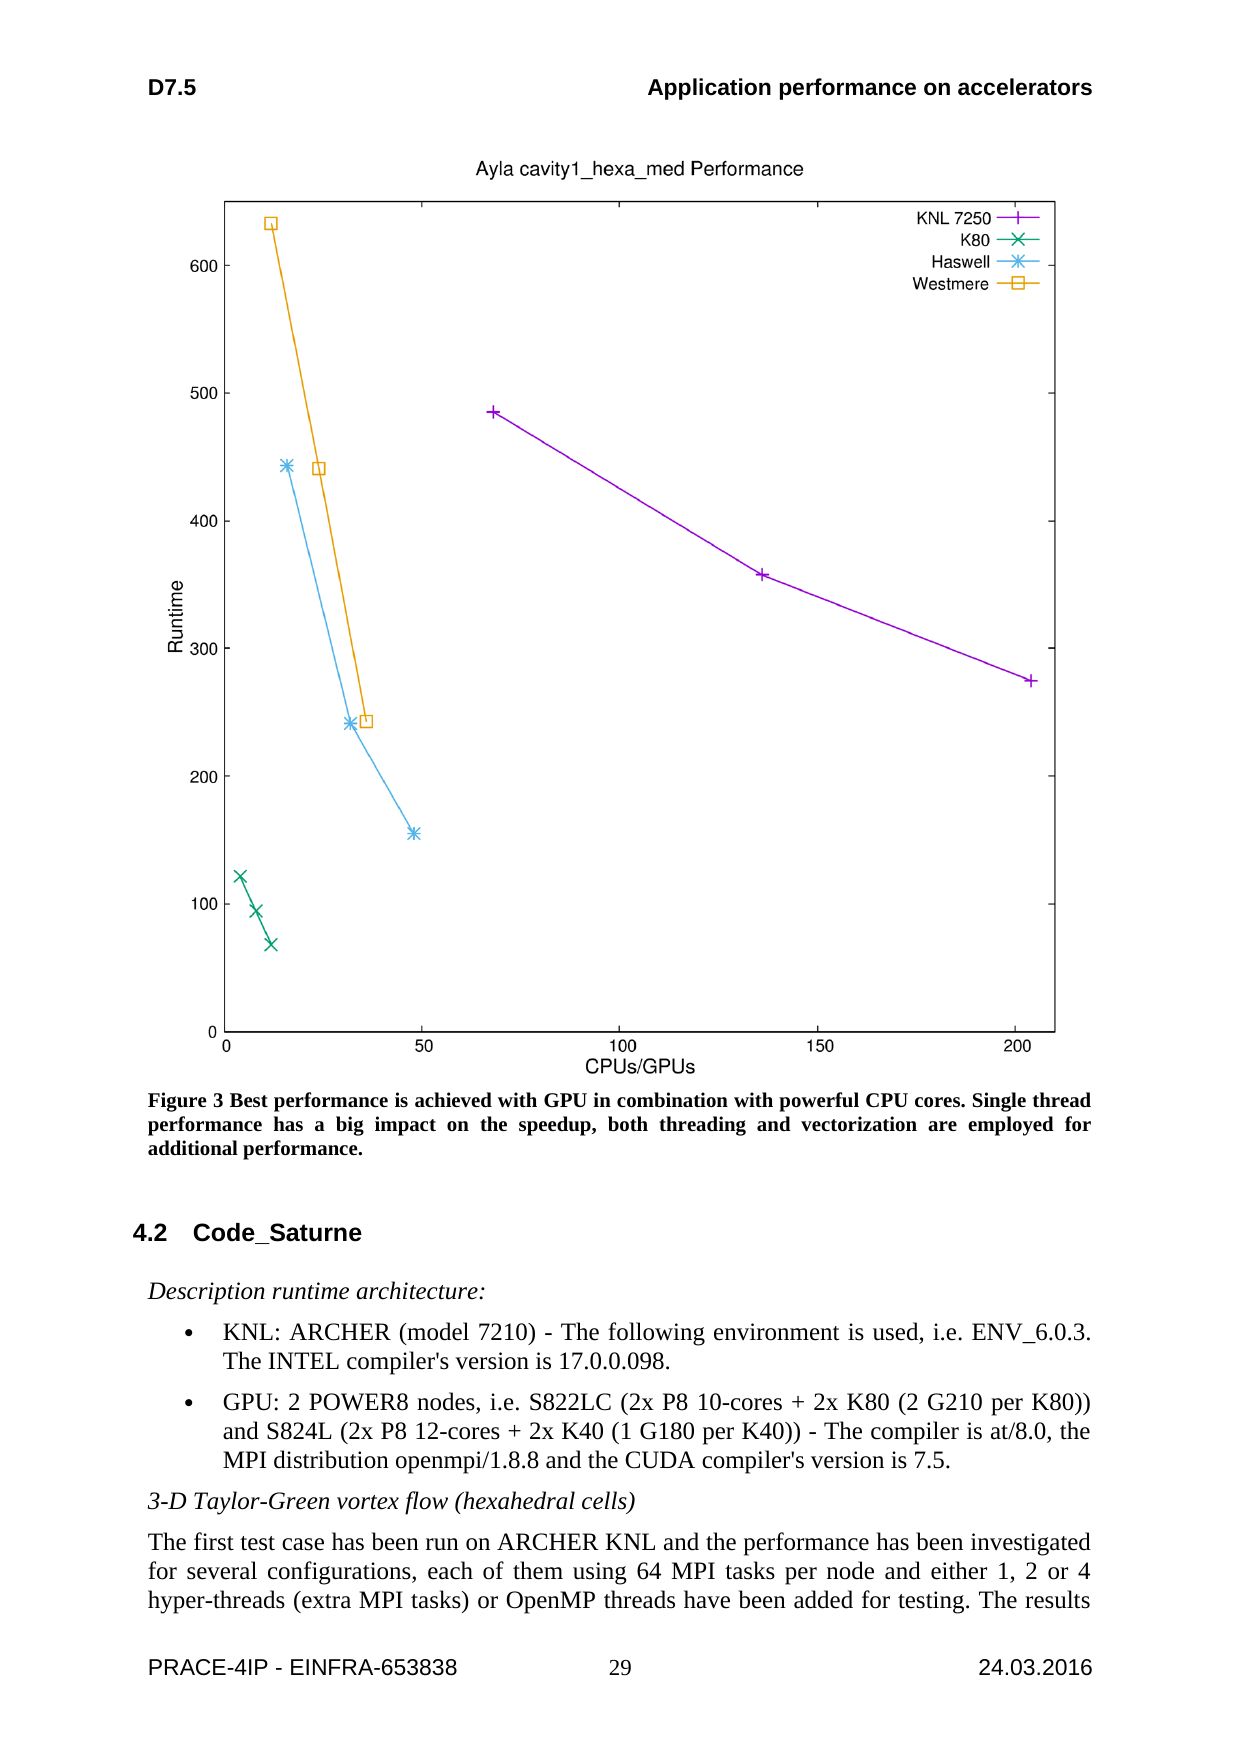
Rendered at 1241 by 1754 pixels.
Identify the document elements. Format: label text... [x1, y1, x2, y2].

list GPU: 2 POWER8 nodes, i.e. S822LC (2x P8 10-cores + 2x K80 (2 G210 per K80)) and S824L (2x P8 12-cores + 2x K40 (1 G180 per K40)) - The compiler is at/8.0, the MPI distribution openmpi/1.8.8 and the CUDA compiler's version is 7.5. [185, 1387, 1092, 1474]
text Figure 3 Best performance is achieved with GPU in combination with powerful CPU cores. Single thread performance has a big impact on the speedup, both threading and vectorization are employed for additional performance. [148, 1088, 1092, 1160]
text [148, 1527, 1092, 1614]
text Description runtime architecture: [148, 1276, 1092, 1305]
picture [147, 147, 1093, 1076]
subtitle Code_Saturne [133, 1218, 1092, 1247]
list KNL: ARCHER (model 7210) - The following environment is used, i.e. ENV_6.0.3. The INTEL compiler's version is 17.0.0.098. [185, 1317, 1092, 1375]
text 3-D Taylor-Green vortex flow (hexahedral cells) [148, 1486, 1092, 1515]
